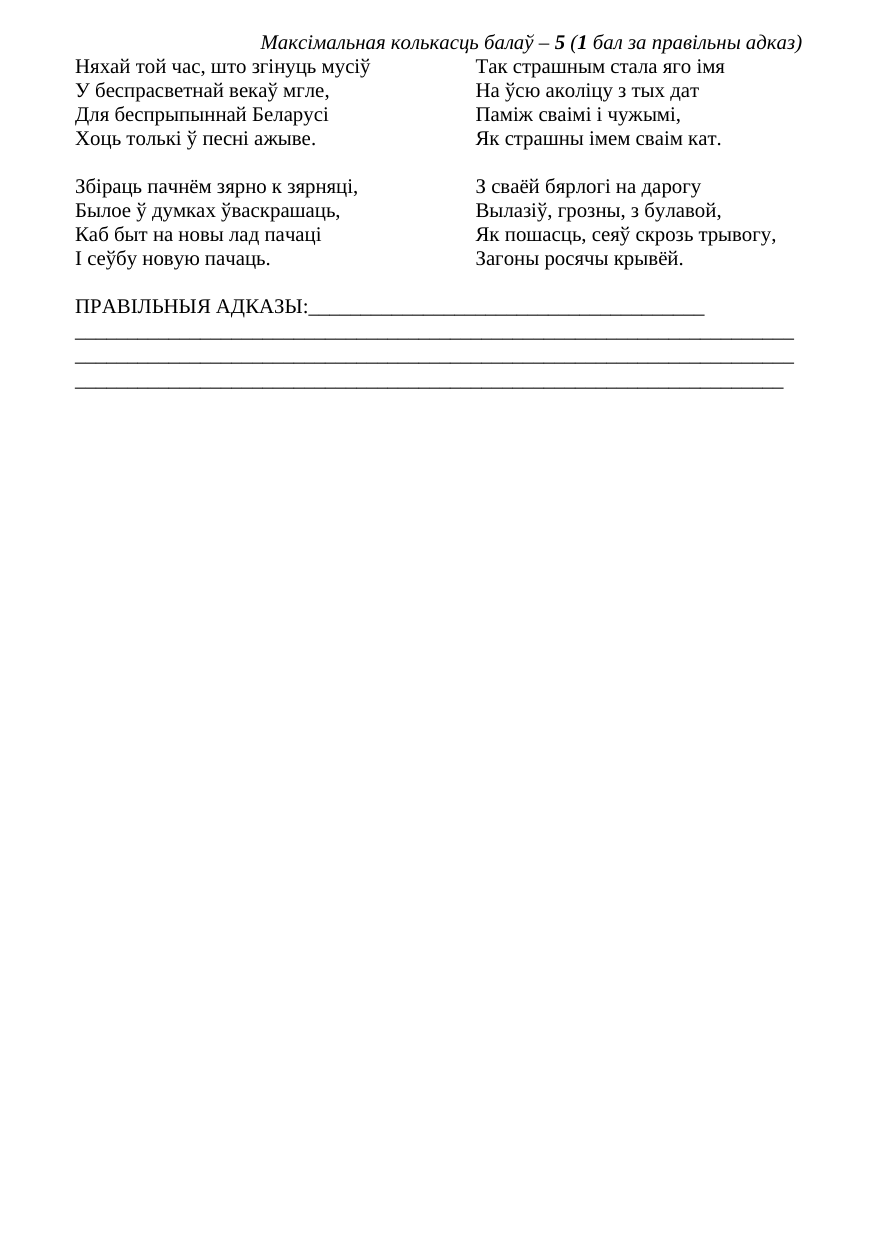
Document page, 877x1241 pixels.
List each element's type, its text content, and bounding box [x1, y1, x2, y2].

text Максімальная колькасць балаў – 5 (1 бал за правільны адказ) [75, 29, 802, 54]
text Загоны росячы крывёй. [475, 246, 802, 270]
text У беспрасветнай векаў мгле, [75, 78, 402, 102]
text Так страшным стала яго імя [475, 54, 802, 78]
text Паміж сваімі і чужымі, [475, 102, 802, 126]
text Вылазіў, грозны, з булавой, [475, 198, 802, 222]
text Як страшны імем сваім кат. [475, 126, 802, 150]
text Збіраць пачнём зярно к зярняці, [75, 174, 402, 198]
text Былое ў думках ўваскрашаць, [75, 198, 402, 222]
text З сваёй бярлогі на дарогу [475, 174, 802, 198]
text І сеўбу новую пачаць. [75, 246, 402, 270]
text ПРАВІЛЬНЫЯ АДКАЗЫ:______________________________________ [75, 294, 802, 318]
text Для беспрыпыннай Беларусі [75, 102, 402, 126]
text Каб быт на новы лад пачаці [75, 222, 402, 246]
text Хоць толькі ў песні ажыве. [75, 126, 402, 150]
text Няхай той час, што згінуць мусіў [75, 54, 402, 78]
text На ўсю аколіцу з тых дат [475, 78, 802, 102]
text ______________________________________________________________________________________________________________________________________________________________________________________________________________ [75, 318, 802, 391]
text Як пошасць, сеяў скрозь трывогу, [475, 222, 802, 246]
